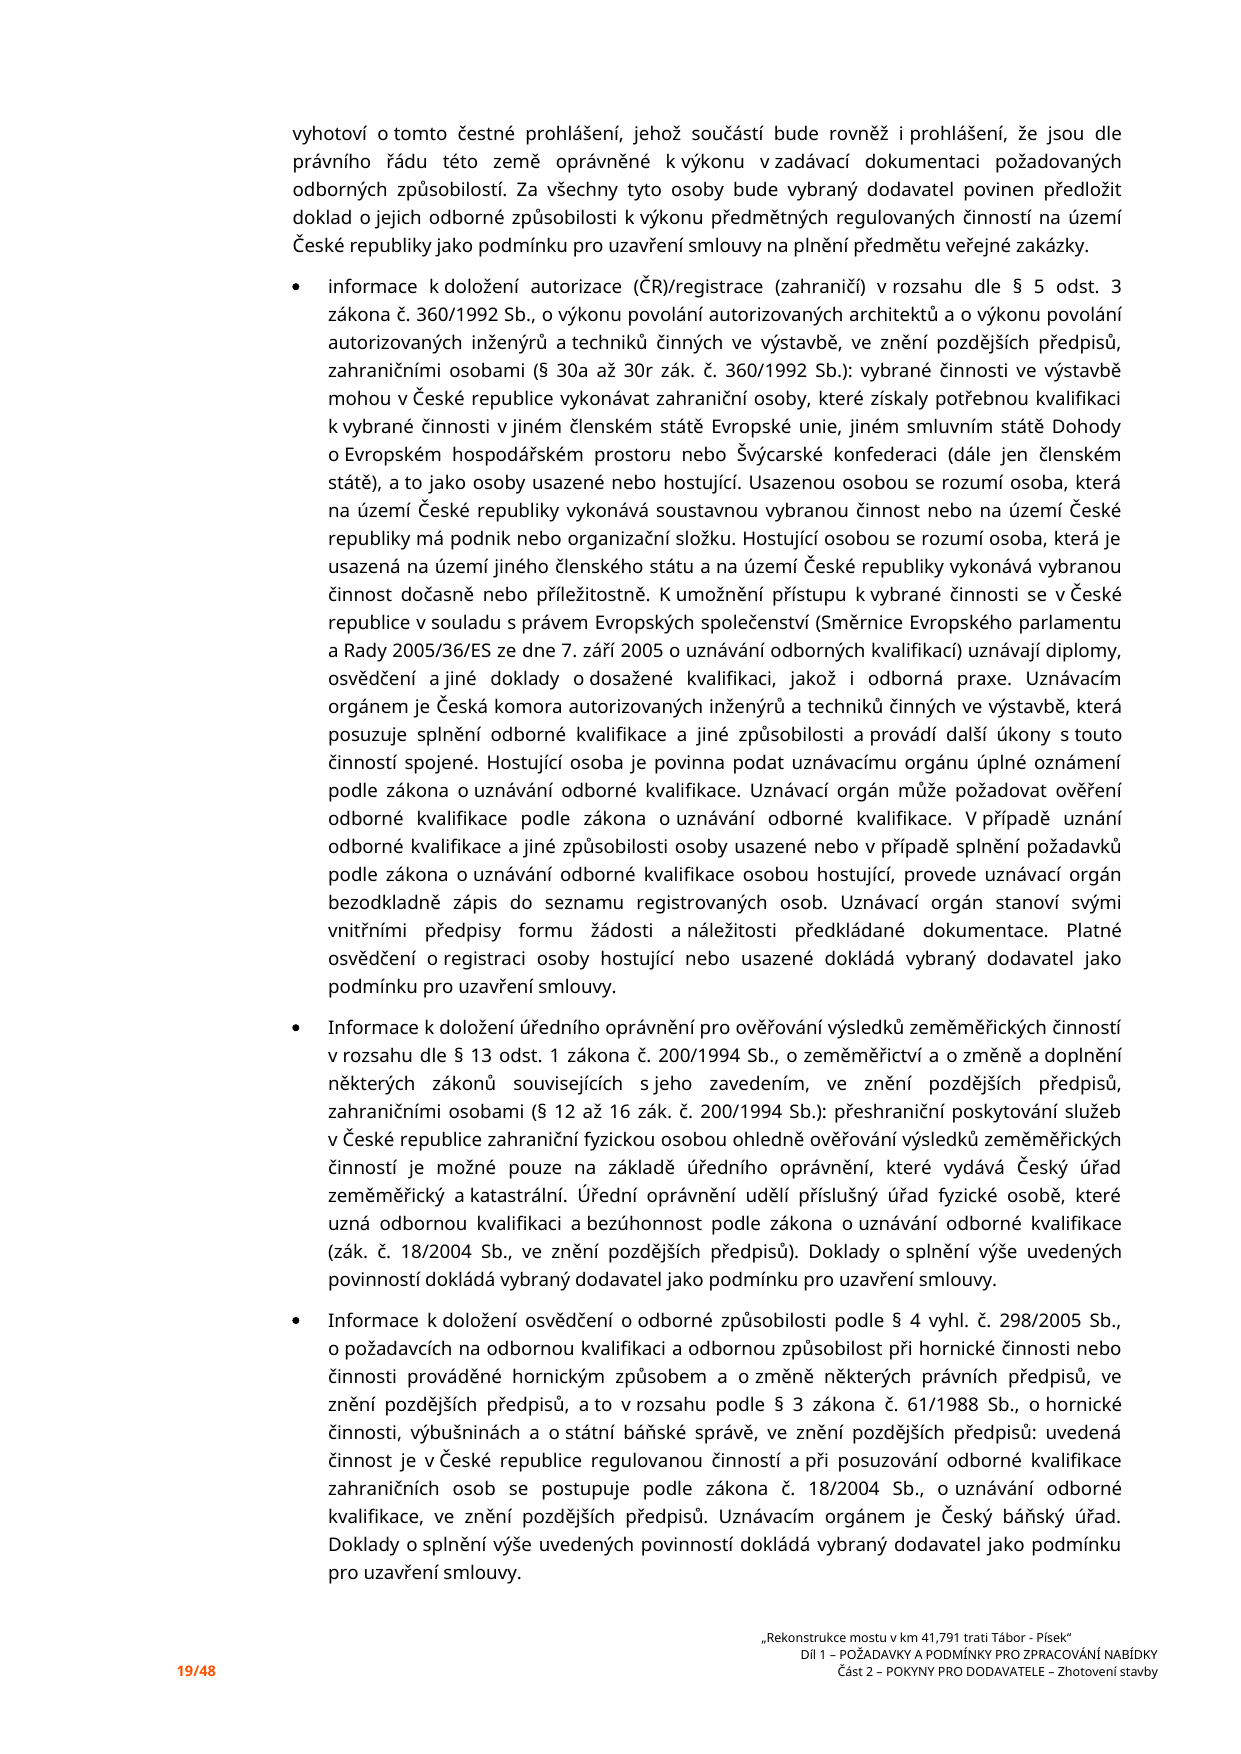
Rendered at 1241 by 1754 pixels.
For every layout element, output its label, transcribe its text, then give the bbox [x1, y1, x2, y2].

text Informace k doložení úředního oprávnění pro ověřování výsledků zeměměřických činností v rozsahu dle § 13 odst. 1 zákona č. 200/1994 Sb., o zeměměřictví a o změně a doplnění některých zákonů souvisejících s jeho zavedením, ve znění pozdějších předpisů, zahraničními osobami (§ 12 až 16 zák. č. 200/1994 Sb.): přeshraniční poskytování služeb v České republice zahraniční fyzickou osobou ohledně ověřování výsledků zeměměřických činností je možné pouze na základě úředního oprávnění, které vydává Český úřad zeměměřický a katastrální. Úřední oprávnění udělí příslušný úřad fyzické osobě, které uzná odbornou kvalifikaci a bezúhonnost podle zákona o uznávání odborné kvalifikace (zák. č. 18/2004 Sb., ve znění pozdějších předpisů). Doklady o splnění výše uvedených povinností dokládá vybraný dodavatel jako podmínku pro uzavření smlouvy. [292, 1014, 1122, 1292]
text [292, 121, 1122, 258]
text Informace k doložení osvědčení o odborné způsobilosti podle § 4 vyhl. č. 298/2005 Sb., o požadavcích na odbornou kvalifikaci a odbornou způsobilost při hornické činnosti nebo činnosti prováděné hornickým způsobem a o změně některých právních předpisů, ve znění pozdějších předpisů, a to v rozsahu podle § 3 zákona č. 61/1988 Sb., o hornické činnosti, výbušninách a o státní báňské správě, ve znění pozdějších předpisů: uvedená činnost je v České republice regulovanou činností a při posuzování odborné kvalifikace zahraničních osob se postupuje podle zákona č. 18/2004 Sb., o uznávání odborné kvalifikace, ve znění pozdějších předpisů. Uznávacím orgánem je Český báňský úřad. Doklady o splnění výše uvedených povinností dokládá vybraný dodavatel jako podmínku pro uzavření smlouvy. [292, 1307, 1122, 1585]
text informace k doložení autorizace (ČR)/registrace (zahraničí) v rozsahu dle § 5 odst. 3 zákona č. 360/1992 Sb., o výkonu povolání autorizovaných architektů a o výkonu povolání autorizovaných inženýrů a techniků činných ve výstavbě, ve znění pozdějších předpisů, zahraničními osobami (§ 30a až 30r zák. č. 360/1992 Sb.): vybrané činnosti ve výstavbě mohou v České republice vykonávat zahraniční osoby, které získaly potřebnou kvalifikaci k vybrané činnosti v jiném členském státě Evropské unie, jiném smluvním státě Dohody o Evropském hospodářském prostoru nebo Švýcarské konfederaci (dále jen členském státě), a to jako osoby usazené nebo hostující. Usazenou osobou se rozumí osoba, která na území České republiky vykonává soustavnou vybranou činnost nebo na území České republiky má podnik nebo organizační složku. Hostující osobou se rozumí osoba, která je usazená na území jiného členského státu a na území České republiky vykonává vybranou činnost dočasně nebo příležitostně. K umožnění přístupu k vybrané činnosti se v České republice v souladu s právem Evropských společenství (Směrnice Evropského parlamentu a Rady 2005/36/ES ze dne 7. září 2005 o uznávání odborných kvalifikací) uznávají diplomy, osvědčení a jiné doklady o dosažené kvalifikaci, jakož i odborná praxe. Uznávacím orgánem je Česká komora autorizovaných inženýrů a techniků činných ve výstavbě, která posuzuje splnění odborné kvalifikace a jiné způsobilosti a provádí další úkony s touto činností spojené. Hostující osoba je povinna podat uznávacímu orgánu úplné oznámení podle zákona o uznávání odborné kvalifikace. Uznávací orgán může požadovat ověření odborné kvalifikace podle zákona o uznávání odborné kvalifikace. V případě uznání odborné kvalifikace a jiné způsobilosti osoby usazené nebo v případě splnění požadavků podle zákona o uznávání odborné kvalifikace osobou hostující, provede uznávací orgán bezodkladně zápis do seznamu registrovaných osob. Uznávací orgán stanoví svými vnitřními předpisy formu žádosti a náležitosti předkládané dokumentace. Platné osvědčení o registraci osoby hostující nebo usazené dokládá vybraný dodavatel jako podmínku pro uzavření smlouvy. [292, 273, 1122, 999]
